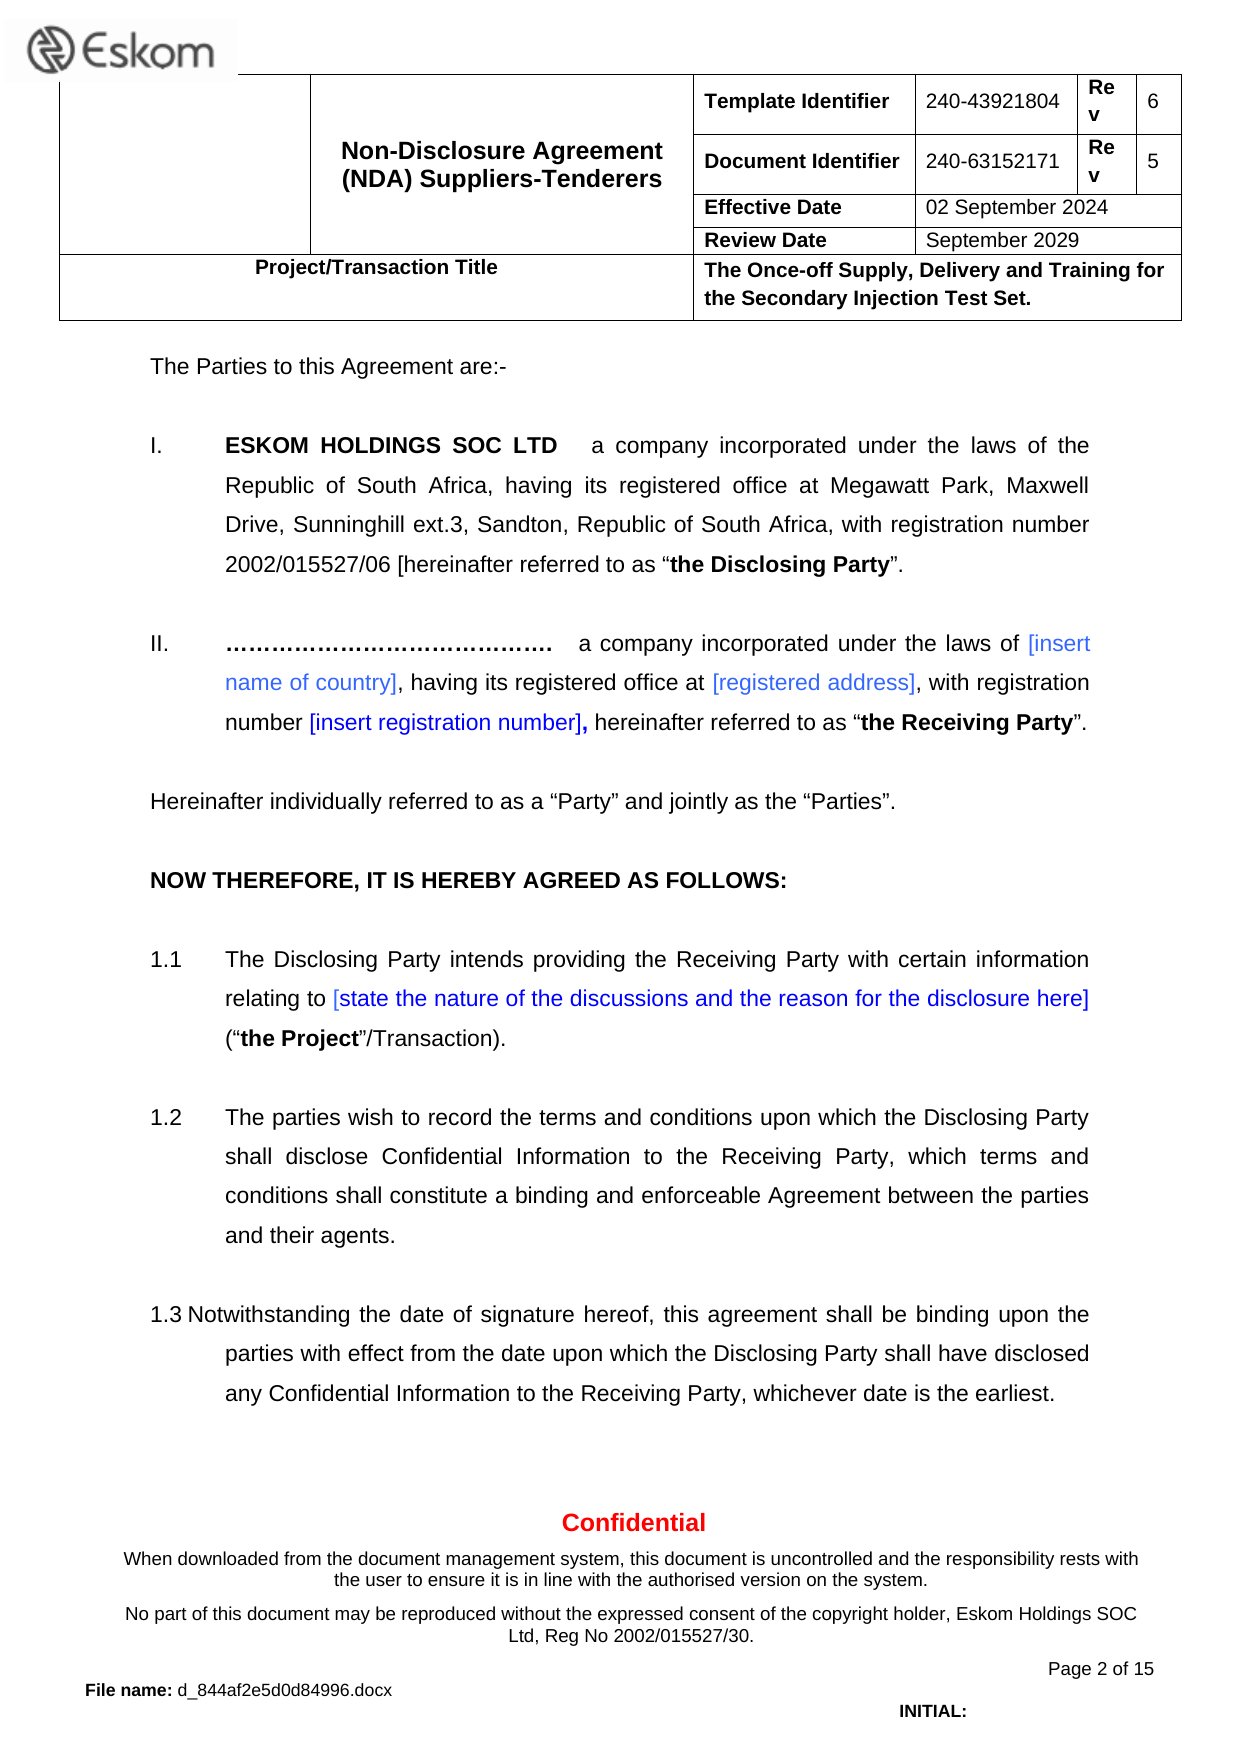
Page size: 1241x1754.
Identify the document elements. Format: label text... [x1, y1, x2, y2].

text 1.1 The Disclosing Party intends providing the Receiving Party with certain information relating to [state the nature of the discussions and the reason for the disclosure here] (“the Project”/Transaction). [150, 946, 1090, 1051]
text Hereinafter individually referred to as a “Party” and jointly as the “Parties”. [150, 788, 1090, 814]
list Notwithstanding the date of signature hereof, this agreement shall be binding upon the parties with effect from the date upon which the Disclosing Party shall have disclosed any Confidential Information to the Receiving Party, whichever date is the earliest. [150, 1301, 1090, 1406]
text 1.2 The parties wish to record the terms and conditions upon which the Disclosing Party shall disclose Confidential Information to the Receiving Party, which terms and conditions shall constitute a binding and enforceable Agreement between the parties and their agents. [150, 1103, 1090, 1248]
text The Parties to this Agreement are:- [150, 353, 1090, 380]
text NOW THEREFORE, IT IS HEREBY AGREED AS FOLLOWS: [150, 867, 1090, 893]
text I. Eskom HOLDINGS SOC LTD a company incorporated under the laws of the Republic of South Africa, having its registered office at Megawatt Park, Maxwell Drive, Sunninghill ext.3, Sandton, Republic of South Africa, with registration number 2002/015527/06 [hereinafter referred to as “the Disclosing Party”. [150, 432, 1090, 577]
text II. ……………………………………. a company incorporated under the laws of [insert name of country], having its registered office at [registered address], with registration number [insert registration number], hereinafter referred to as “the Receiving Party”. [150, 630, 1090, 735]
